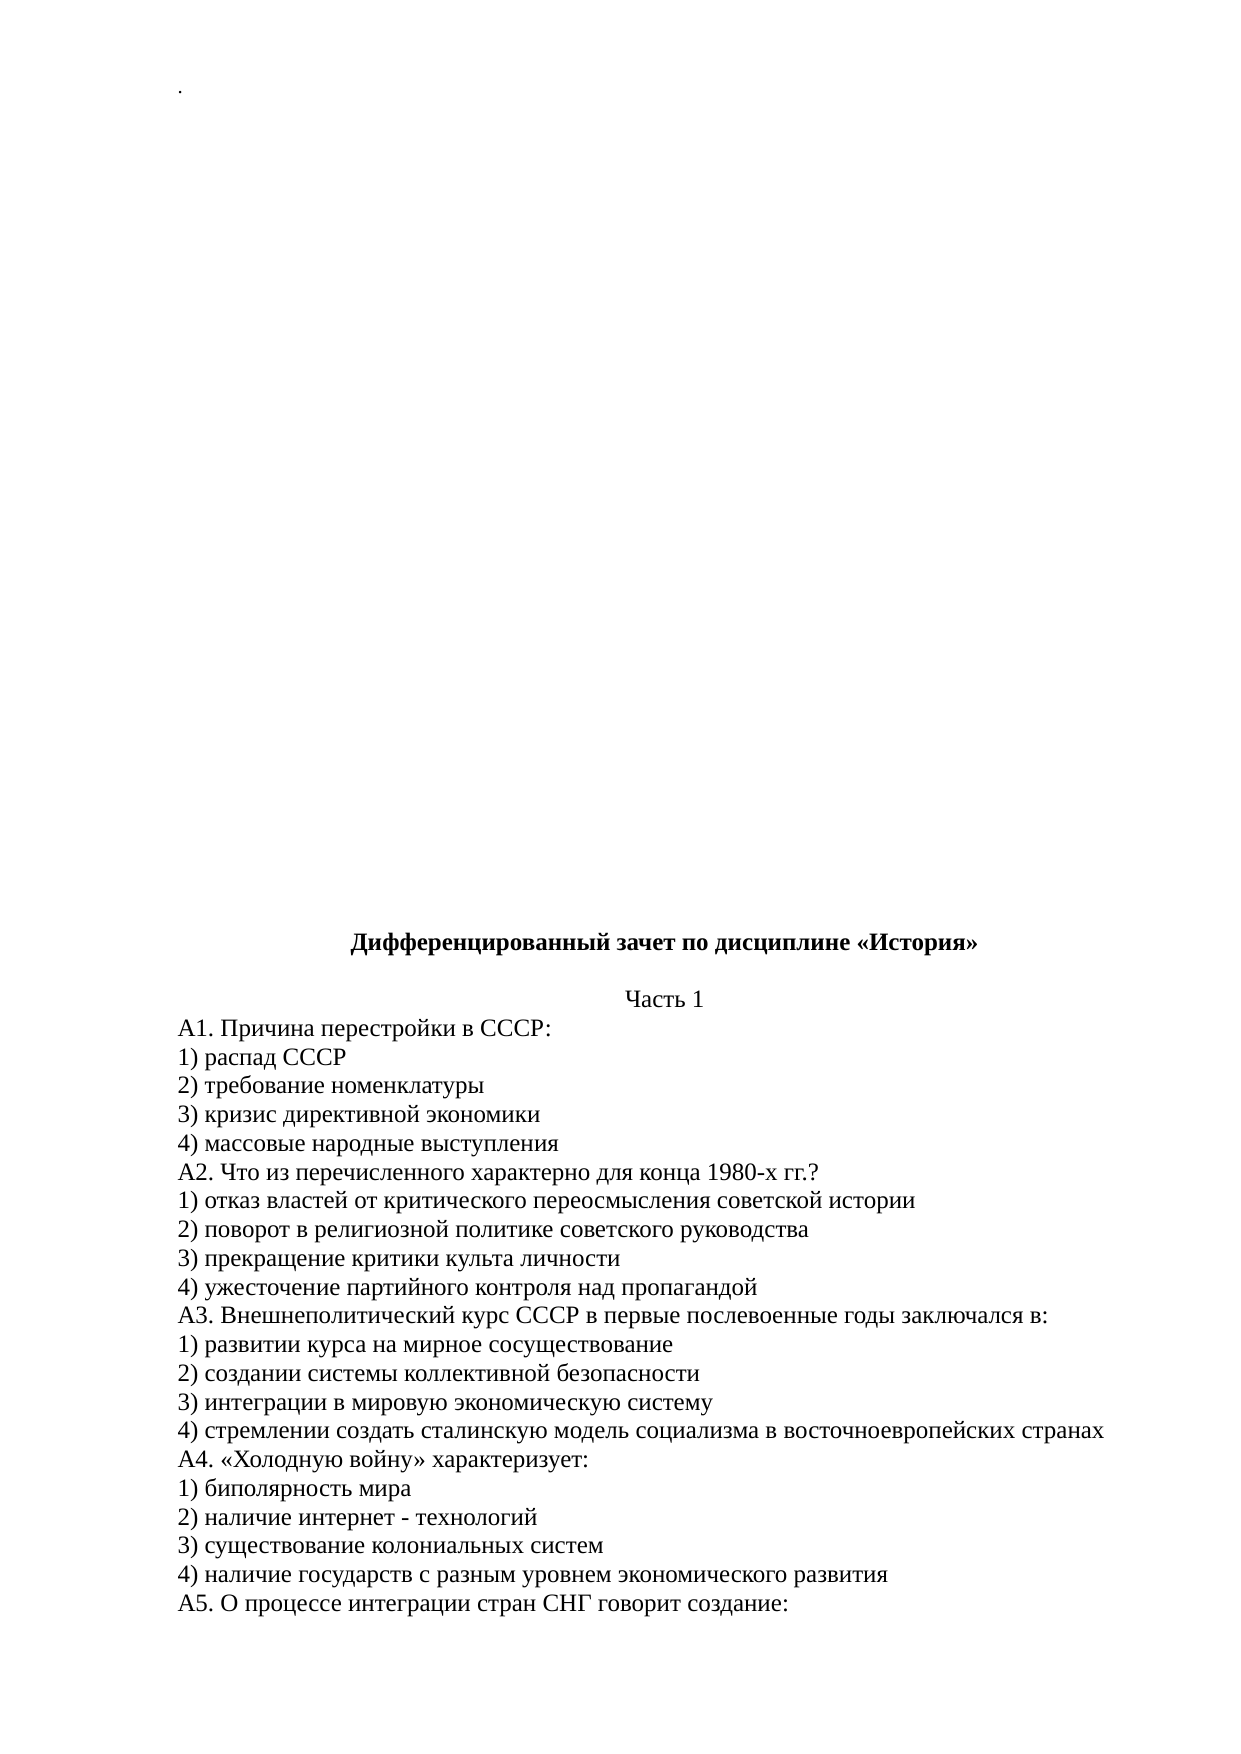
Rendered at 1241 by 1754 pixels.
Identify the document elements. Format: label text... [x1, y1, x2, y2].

text А4. «Холодную войну» характеризует: [177, 1444, 1152, 1473]
text А3. Внешнеполитический курс СССР в первые послевоенные годы заключался в: [177, 1301, 1152, 1329]
text 3) кризис директивной экономики [177, 1099, 1152, 1128]
text 1) отказ властей от критического переосмысления советской истории [177, 1186, 1152, 1214]
text Часть 1 [177, 984, 1152, 1013]
text А1. Причина перестройки в СССР: [177, 1013, 1152, 1042]
text 2) требование номенклатуры [177, 1071, 1152, 1099]
text А5. О процессе интеграции стран СНГ говорит создание: [177, 1588, 1152, 1617]
text 3) существование колониальных систем [177, 1531, 1152, 1559]
text 4) наличие государств с разным уровнем экономического развития [177, 1559, 1152, 1588]
text 3) прекращение критики культа личности [177, 1243, 1152, 1272]
text Дифференцированный зачет по дисциплине «История» [177, 927, 1152, 956]
text 4) стремлении создать сталинскую модель социализма в восточноевропейских странах [177, 1416, 1152, 1444]
text 1) биполярность мира [177, 1473, 1152, 1502]
text 2) наличие интернет - технологий [177, 1502, 1152, 1531]
text 1) развитии курса на мирное сосуществование [177, 1329, 1152, 1358]
text 2) создании системы коллективной безопасности [177, 1358, 1152, 1387]
text 4) массовые народные выступления [177, 1128, 1152, 1157]
text А2. Что из перечисленного характерно для конца 1980-х гг.? [177, 1157, 1152, 1186]
text 2) поворот в религиозной политике советского руководства [177, 1214, 1152, 1243]
text 3) интеграции в мировую экономическую систему [177, 1387, 1152, 1416]
text 1) распад СССР [177, 1042, 1152, 1071]
text 4) ужесточение партийного контроля над пропагандой [177, 1272, 1152, 1301]
